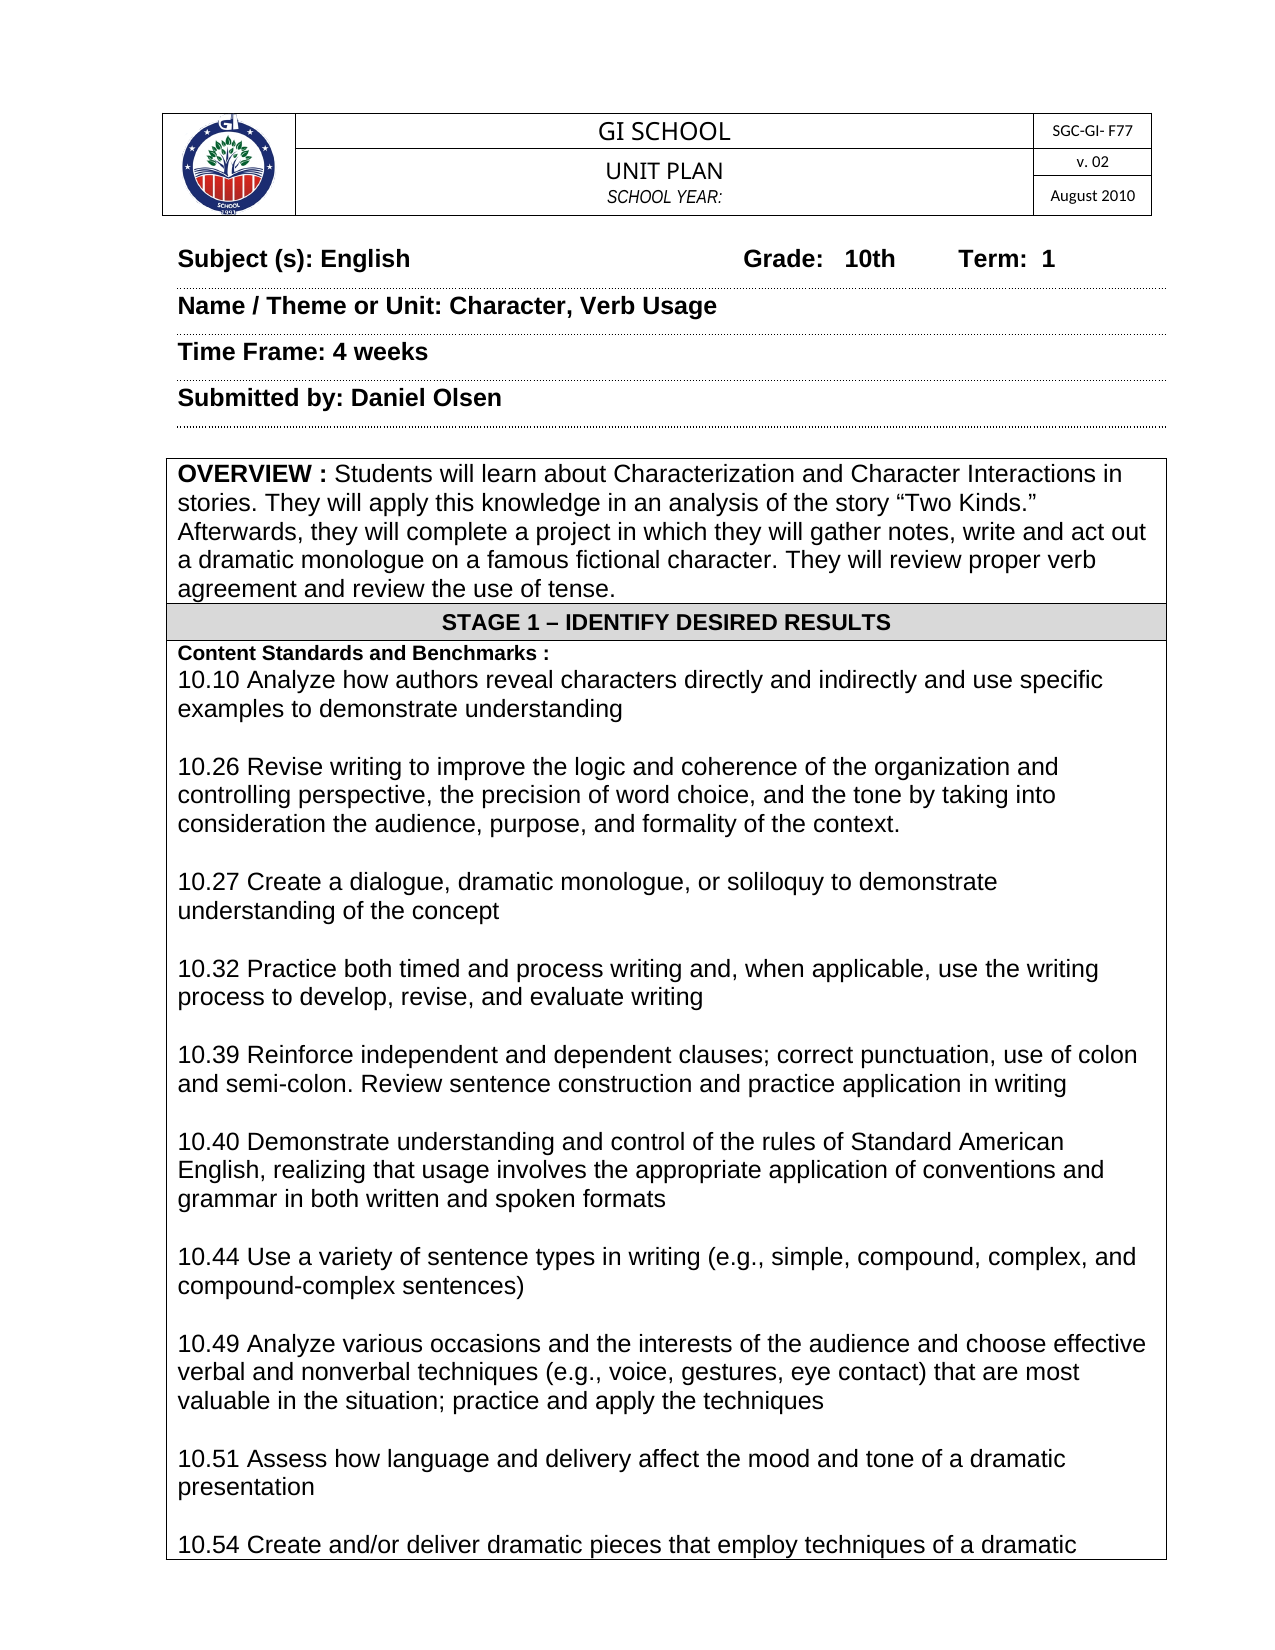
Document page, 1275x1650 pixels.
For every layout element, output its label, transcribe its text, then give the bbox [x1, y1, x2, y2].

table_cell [167, 641, 1166, 1558]
table_cell v. 02 [1034, 149, 1151, 175]
text Name / Theme or Unit: Character, Verb Usage [177, 288, 1167, 319]
picture [180, 113, 277, 215]
table_header SGC-GI- F77 [1034, 114, 1151, 147]
table_cell STAGE 1 – IDENTIFY DESIRED RESULTS [167, 604, 1166, 640]
text Submitted by: Daniel Olsen [177, 380, 1167, 412]
table_header GI SCHOOL [296, 114, 1033, 147]
table_header [163, 114, 180, 215]
table_cell August 2010 [1034, 176, 1151, 215]
text Subject (s): English Grade: 10th Term: 1 [177, 244, 1167, 273]
table_cell UNIT PLAN SCHOOL YEAR: [296, 149, 1033, 215]
text Time Frame: 4 weeks [177, 334, 1167, 366]
table_header OVERVIEW : Students will learn about Characterization and Character Interactions in stories. They will apply this knowledge in an analysis of the story “Two Kinds.” Afterwards, they will complete a project in which they will gather notes, write and act out a dramatic monologue on a famous fictional character. They will review proper verb agreement and review the use of tense. [167, 459, 1166, 603]
table_header [277, 114, 295, 215]
